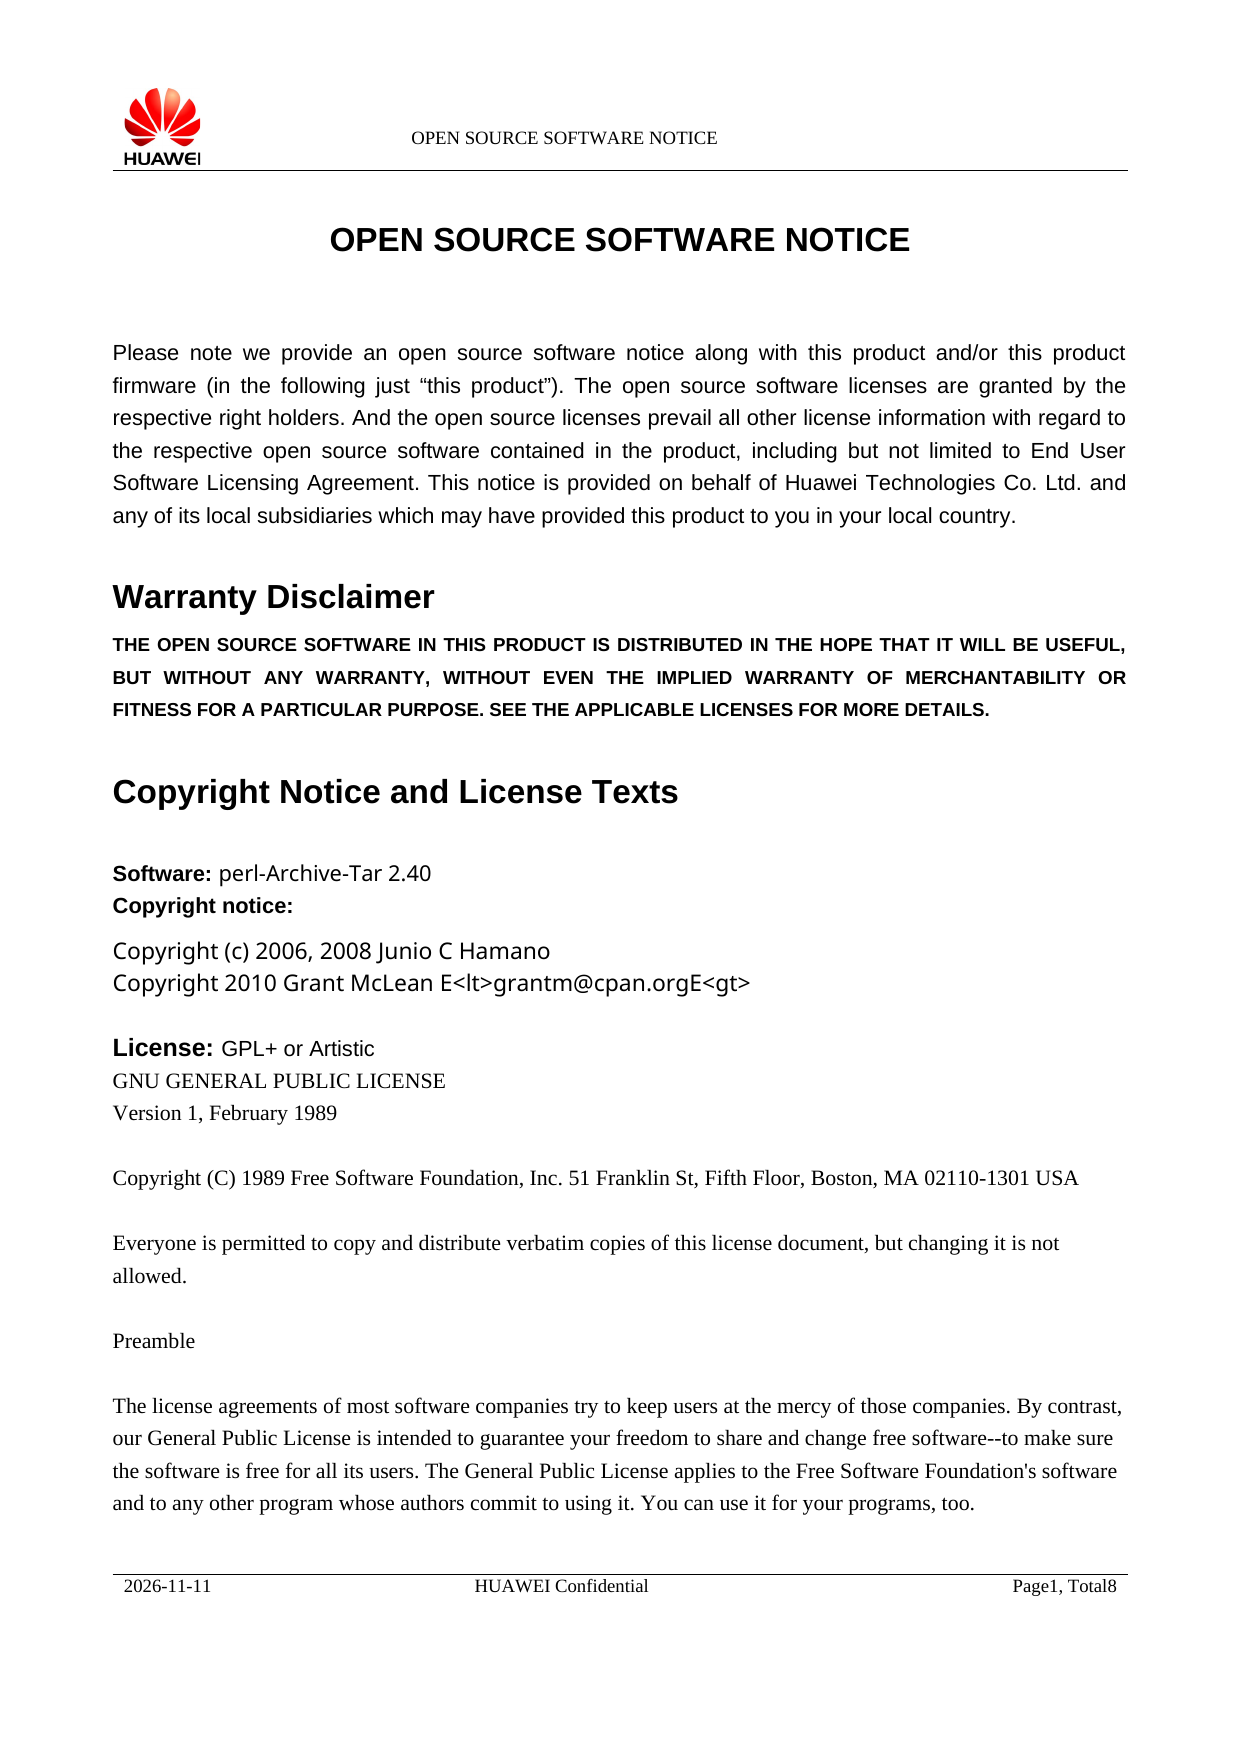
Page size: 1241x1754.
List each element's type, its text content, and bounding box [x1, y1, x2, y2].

text Copyright (c) 2006, 2008 Junio C Hamano Copyright 2010 Grant McLean E<lt>grantm@cpan.orgE<gt> [112, 934, 1128, 1031]
text Warranty Disclaimer [112, 564, 1128, 629]
text Copyright Notice and License Texts [112, 759, 1128, 824]
text OPEN SOURCE SOFTWARE NOTICE [112, 206, 1128, 271]
title Software: perl-Archive-Tar 2.40 [112, 856, 1128, 889]
text Please note we provide an open source software notice along with this product and/or this product firmware (in the following just “this product”). The open source software licenses are granted by the respective right holders. And the open source licenses prevail all other license information with regard to the respective open source software contained in the product, including but not limited to End User Software Licensing Agreement. This notice is provided on behalf of Huawei Technologies Co. Ltd. and any of its local subsidiaries which may have provided this product to you in your local country. [112, 336, 1128, 531]
text Copyright notice: [112, 889, 1128, 921]
text License: GPL+ or Artistic [112, 1031, 1128, 1064]
text The open source software in this product is distributed in the hope that it will be useful, but WITHOUT ANY WARRANTY, without even the implied warranty of MERCHANTABILITY or FITNESS FOR A PARTICULAR PURPOSE. See the applicable licenses for more details. [112, 629, 1128, 726]
picture [124, 88, 201, 165]
